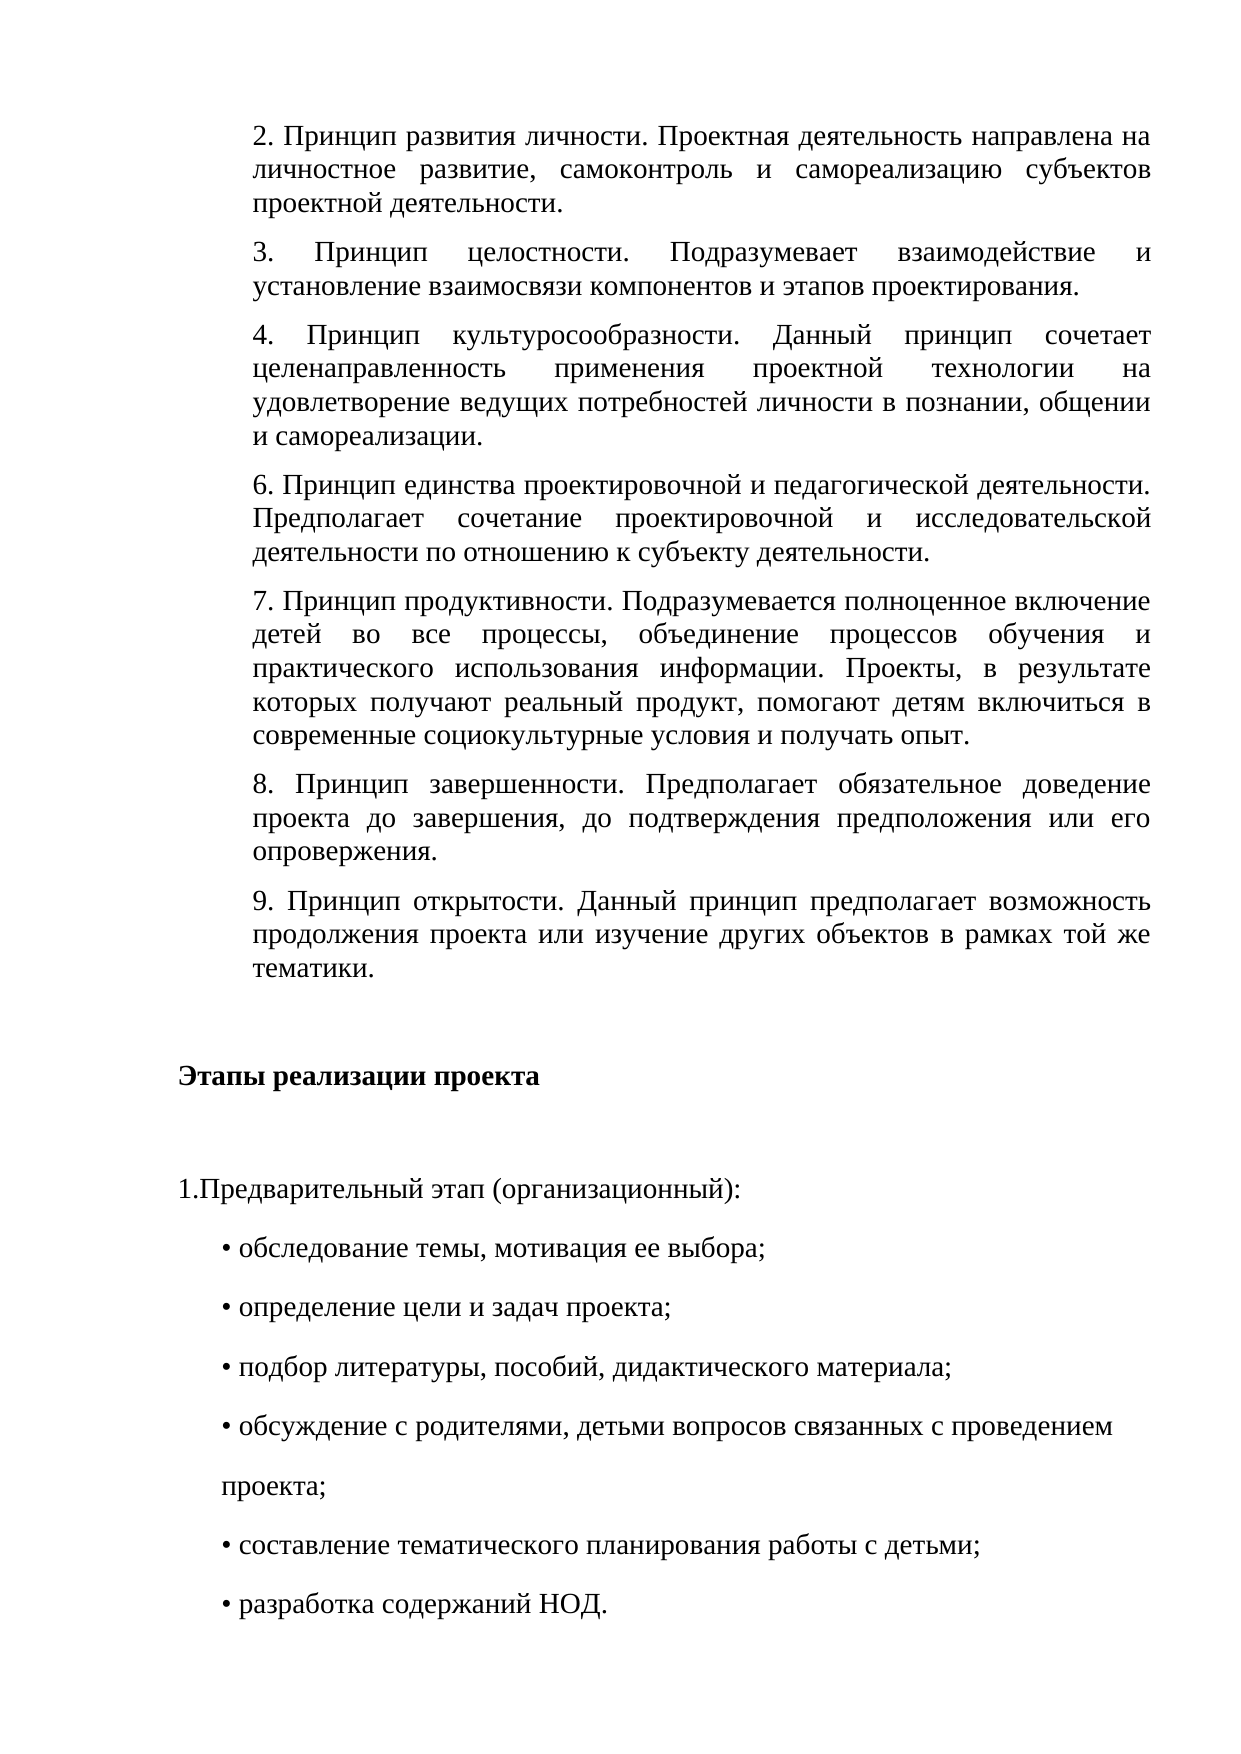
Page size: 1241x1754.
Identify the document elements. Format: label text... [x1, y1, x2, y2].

text 1.Предварительный этап (организационный): [177, 1171, 1152, 1204]
text 9. Принцип открытости. Данный принцип предполагает возможность продолжения проекта или изучение других объектов в рамках той же тематики. [252, 883, 1152, 983]
text • разработка содержаний НОД. [177, 1586, 1152, 1620]
text 3. Принцип целостности. Подразумевает взаимодействие и установление взаимосвязи компонентов и этапов проектирования. [252, 234, 1152, 301]
text 8. Принцип завершенности. Предполагает обязательное доведение проекта до завершения, до подтверждения предположения или его опровержения. [252, 766, 1152, 867]
text • обследование темы, мотивация ее выбора; [177, 1230, 1152, 1264]
text • подбор литературы, пособий, дидактического материала; [177, 1349, 1152, 1382]
text 6. Принцип единства проектировочной и педагогической деятельности. Предполагает сочетание проектировочной и исследовательской деятельности по отношению к субъекту деятельности. [252, 467, 1152, 567]
text • составление тематического планирования работы с детьми; [177, 1527, 1152, 1561]
text 7. Принцип продуктивности. Подразумевается полноценное включение детей во все процессы, объединение процессов обучения и практического использования информации. Проекты, в результате которых получают реальный продукт, помогают детям включиться в современные социокультурные условия и получать опыт. [252, 583, 1152, 751]
text проекта; [177, 1468, 1152, 1501]
text Этапы реализации проекта [177, 1058, 1152, 1092]
text • обсуждение с родителями, детьми вопросов связанных с проведением [177, 1408, 1152, 1442]
text 4. Принцип культуросообразности. Данный принцип сочетает целенаправленность применения проектной технологии на удовлетворение ведущих потребностей личности в познании, общении и самореализации. [252, 317, 1152, 451]
text 2. Принцип развития личности. Проектная деятельность направлена на личностное развитие, самоконтроль и самореализацию субъектов проектной деятельности. [252, 118, 1152, 219]
text • определение цели и задач проекта; [177, 1289, 1152, 1323]
